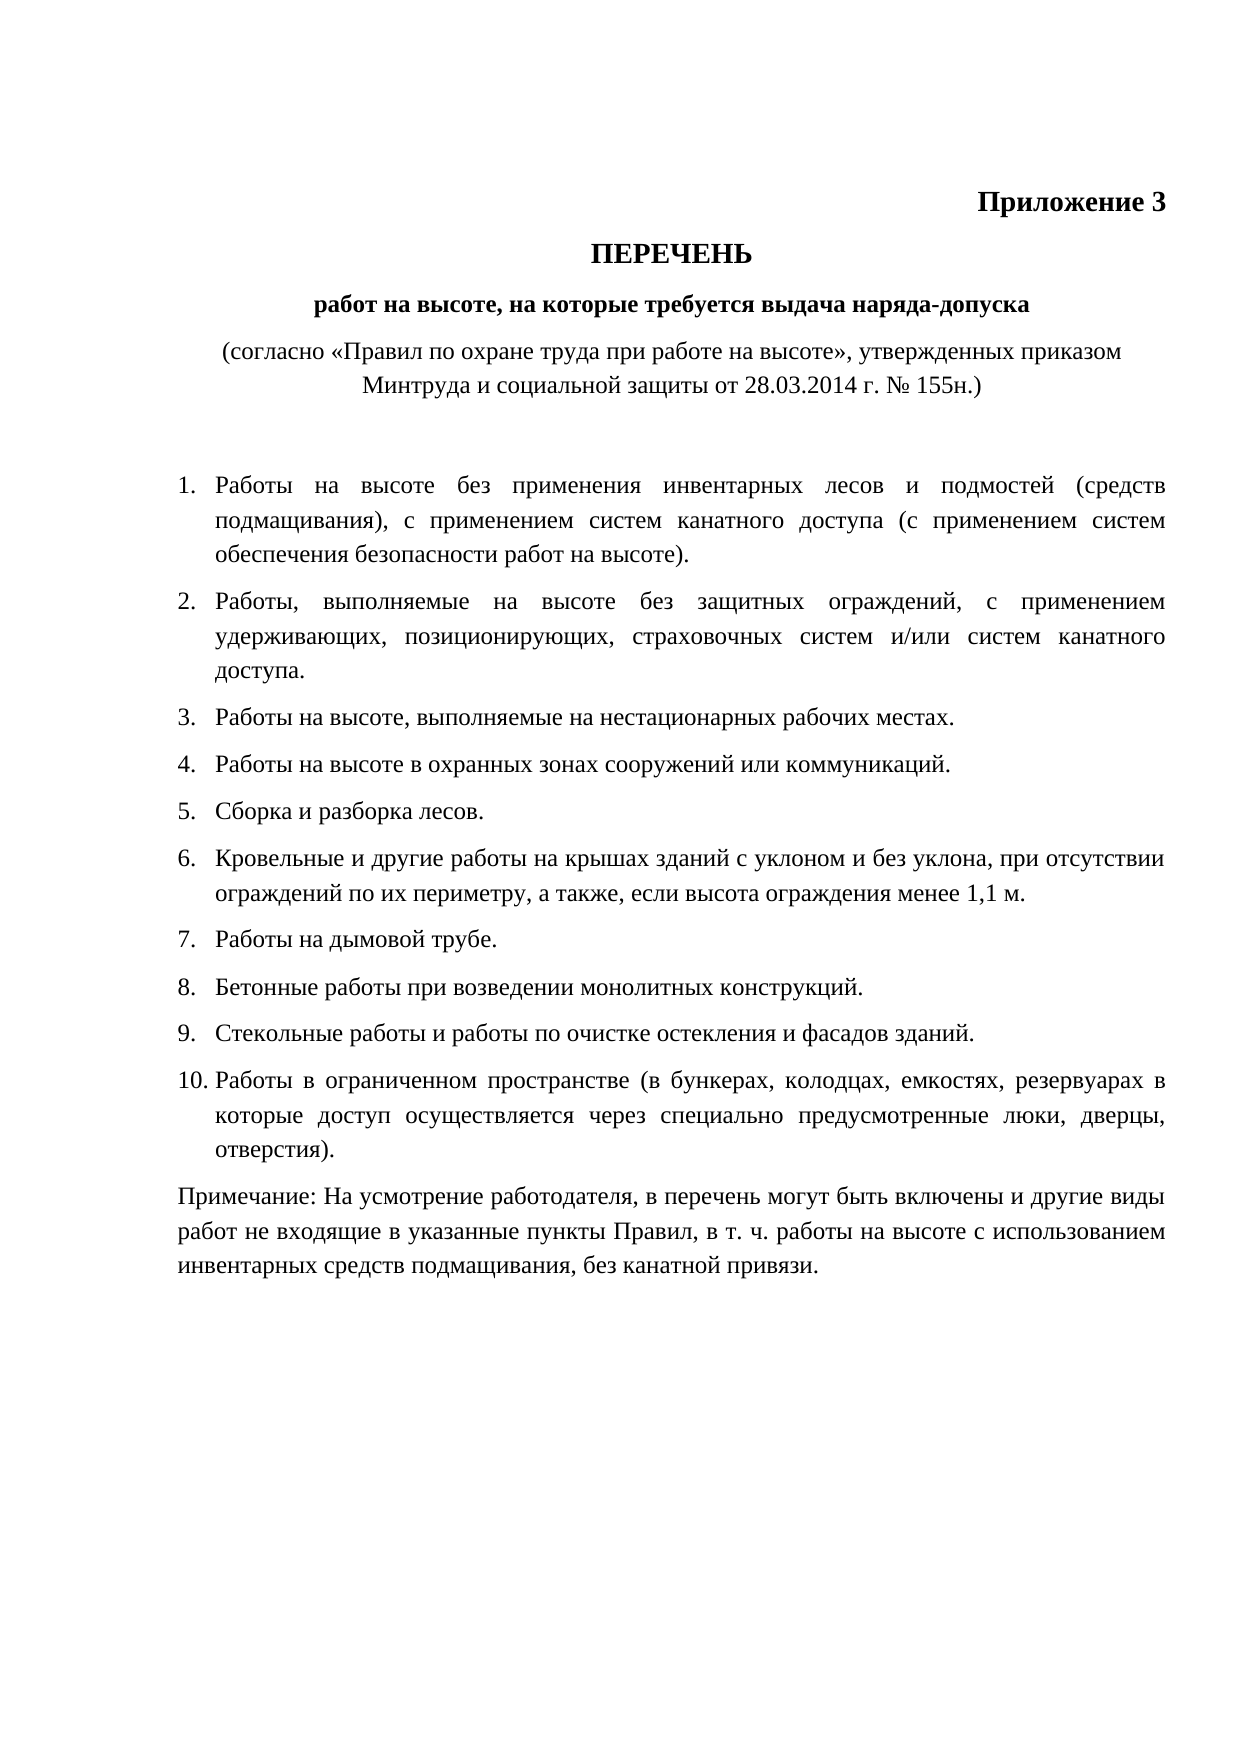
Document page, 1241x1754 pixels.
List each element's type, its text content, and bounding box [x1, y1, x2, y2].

list Работы на высоте, выполняемые на нестационарных рабочих местах. [177, 702, 1166, 731]
list Работы в ограниченном пространстве (в бункерах, колодцах, емкостях, резервуарах в которые доступ осуществляется через специально предусмотренные люки, дверцы, отверстия). [177, 1066, 1166, 1163]
text Приложение 3 [177, 184, 1166, 217]
text ПЕРЕЧЕНЬ [177, 236, 1166, 270]
list Работы на дымовой трубе. [177, 924, 1166, 953]
list Работы на высоте в охранных зонах сооружений или коммуникаций. [177, 749, 1166, 778]
list Сборка и разборка лесов. [177, 796, 1166, 825]
text (согласно «Правил по охране труда при работе на высоте», утвержденных приказом Минтруда и социальной защиты от 28.03.2014 г. № 155н.) [177, 336, 1166, 399]
list Кровельные и другие работы на крышах зданий с уклоном и без уклона, при отсутствии ограждений по их периметру, а также, если высота ограждения менее 1,1 м. [177, 843, 1166, 906]
list Работы на высоте без применения инвентарных лесов и подмостей (средств подмащивания), с применением систем канатного доступа (с применением систем обеспечения безопасности работ на высоте). [177, 470, 1166, 568]
list Работы, выполняемые на высоте без защитных ограждений, с применением удерживающих, позиционирующих, страховочных систем и/или систем канатного доступа. [177, 586, 1166, 684]
text Примечание: На усмотрение работодателя, в перечень могут быть включены и другие виды работ не входящие в указанные пункты Правил, в т. ч. работы на высоте с использованием инвентарных средств подмащивания, без канатной привязи. [177, 1181, 1166, 1279]
list Бетонные работы при возведении монолитных конструкций. [177, 972, 1166, 1000]
text работ на высоте, на которые требуется выдача наряда-допуска [177, 289, 1166, 318]
list Стекольные работы и работы по очистке остекления и фасадов зданий. [177, 1018, 1166, 1047]
